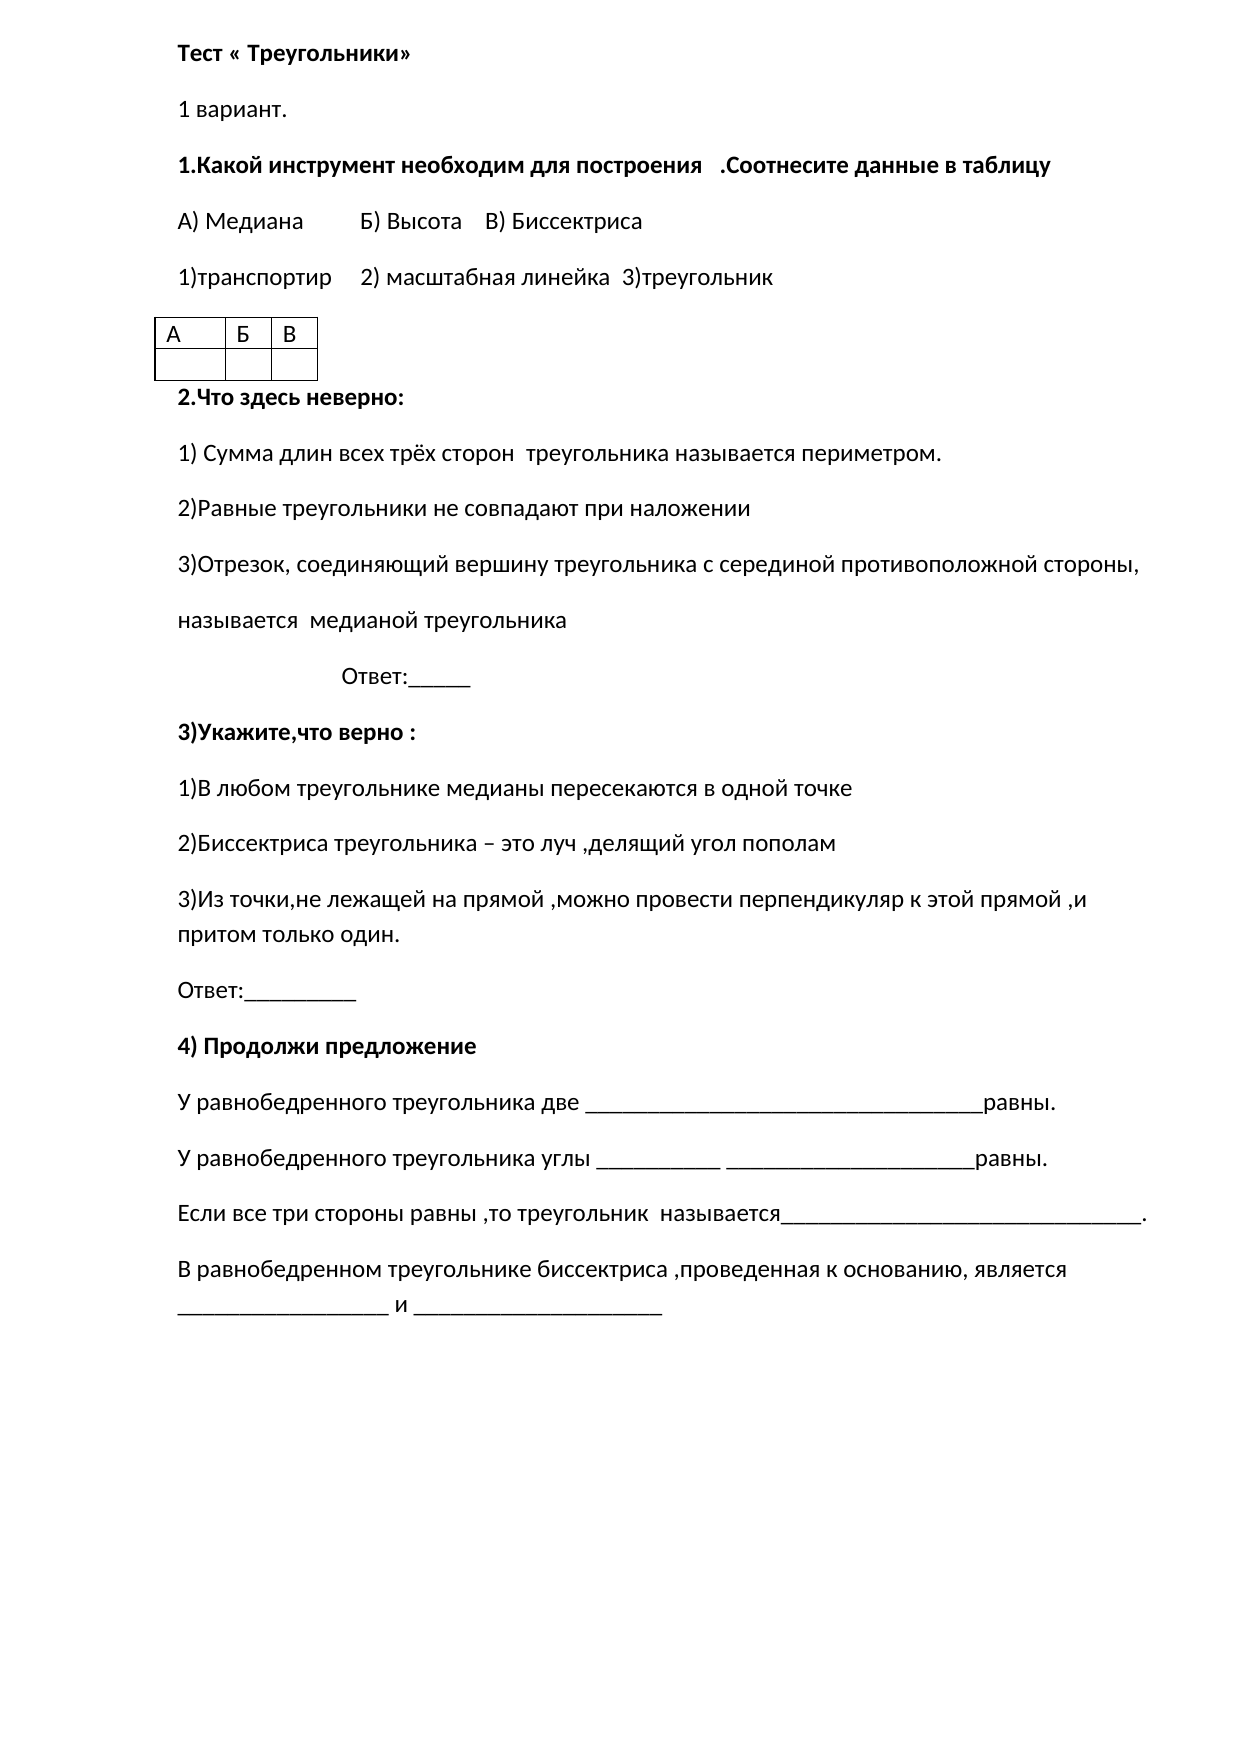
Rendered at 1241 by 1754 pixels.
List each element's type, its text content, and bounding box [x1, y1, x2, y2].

text 3)Укажите,что верно : [177, 716, 1152, 746]
text Ответ:_____ [177, 660, 1152, 691]
text 1)В любом треугольнике медианы пересекаются в одной точке [177, 772, 1152, 802]
text 4) Продолжи предложение [177, 1030, 1152, 1061]
text У равнобедренного треугольника две ________________________________равны. [177, 1086, 1152, 1116]
table_cell [272, 349, 317, 380]
text 1) Сумма длин всех трёх сторон треугольника называется периметром. [177, 437, 1152, 467]
text 2)Равные треугольники не совпадают при наложении [177, 492, 1152, 523]
text В равнобедренном треугольнике биссектриса ,проведенная к основанию, является _________________ и ____________________ [177, 1253, 1152, 1319]
table_cell [156, 349, 225, 380]
text 1.Какой инструмент необходим для построения .Соотнесите данные в таблицу [177, 149, 1152, 180]
text 3)Из точки,не лежащей на прямой ,можно провести перпендикуляр к этой прямой ,и притом только один. [177, 883, 1152, 949]
table_header В [272, 318, 317, 348]
text Ответ:_________ [177, 974, 1152, 1005]
table_cell [226, 349, 271, 380]
text А) Медиана Б) Высота В) Биссектриса [177, 205, 1152, 236]
text 2.Что здесь неверно: [177, 381, 1152, 411]
text 3)Отрезок, соединяющий вершину треугольника с серединой противоположной стороны, [177, 548, 1152, 579]
text 1 вариант. [177, 93, 1152, 124]
table_header Б [226, 318, 271, 348]
text называется медианой треугольника [177, 604, 1152, 635]
text Тест « Треугольники» [177, 37, 1152, 68]
text 2)Биссектриса треугольника – это луч ,делящий угол пополам [177, 827, 1152, 858]
text 1)транспортир 2) масштабная линейка 3)треугольник [177, 261, 1152, 291]
text Если все три стороны равны ,то треугольник называется_____________________________. [177, 1197, 1152, 1228]
table_header А [156, 318, 225, 348]
text У равнобедренного треугольника углы __________ ____________________равны. [177, 1142, 1152, 1172]
